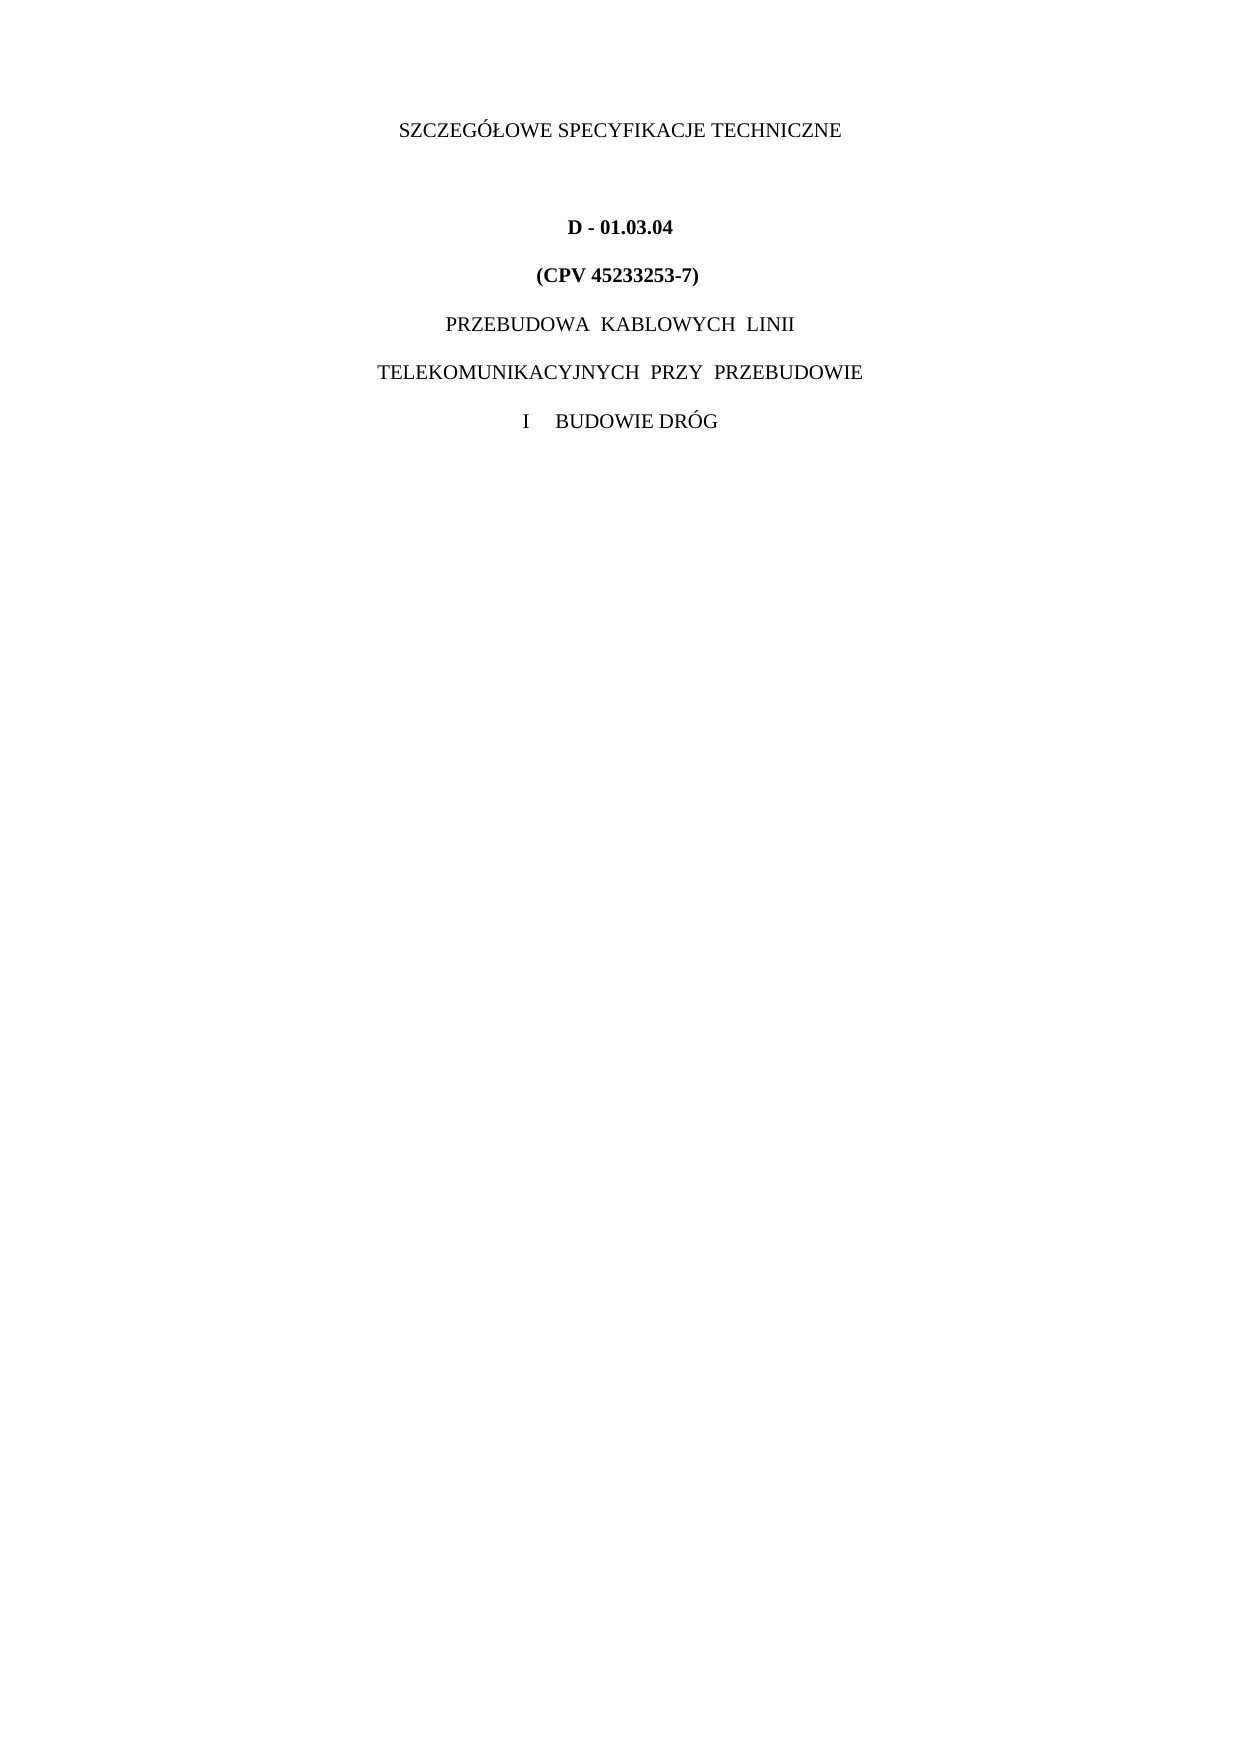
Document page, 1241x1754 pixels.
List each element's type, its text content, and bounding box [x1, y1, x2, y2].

text PRZEBUDOWA KABLOWYCH LINII [118, 312, 1122, 336]
text D - 01.03.04 [118, 215, 1122, 239]
text (CPV 45233253-7) [118, 263, 1122, 287]
text I BUDOWIE DRÓG [118, 409, 1122, 433]
text SZCZEGÓŁOWE SPECYFIKACJE TECHNICZNE [118, 118, 1122, 142]
text TELEKOMUNIKACYJNYCH PRZY PRZEBUDOWIE [118, 360, 1122, 384]
